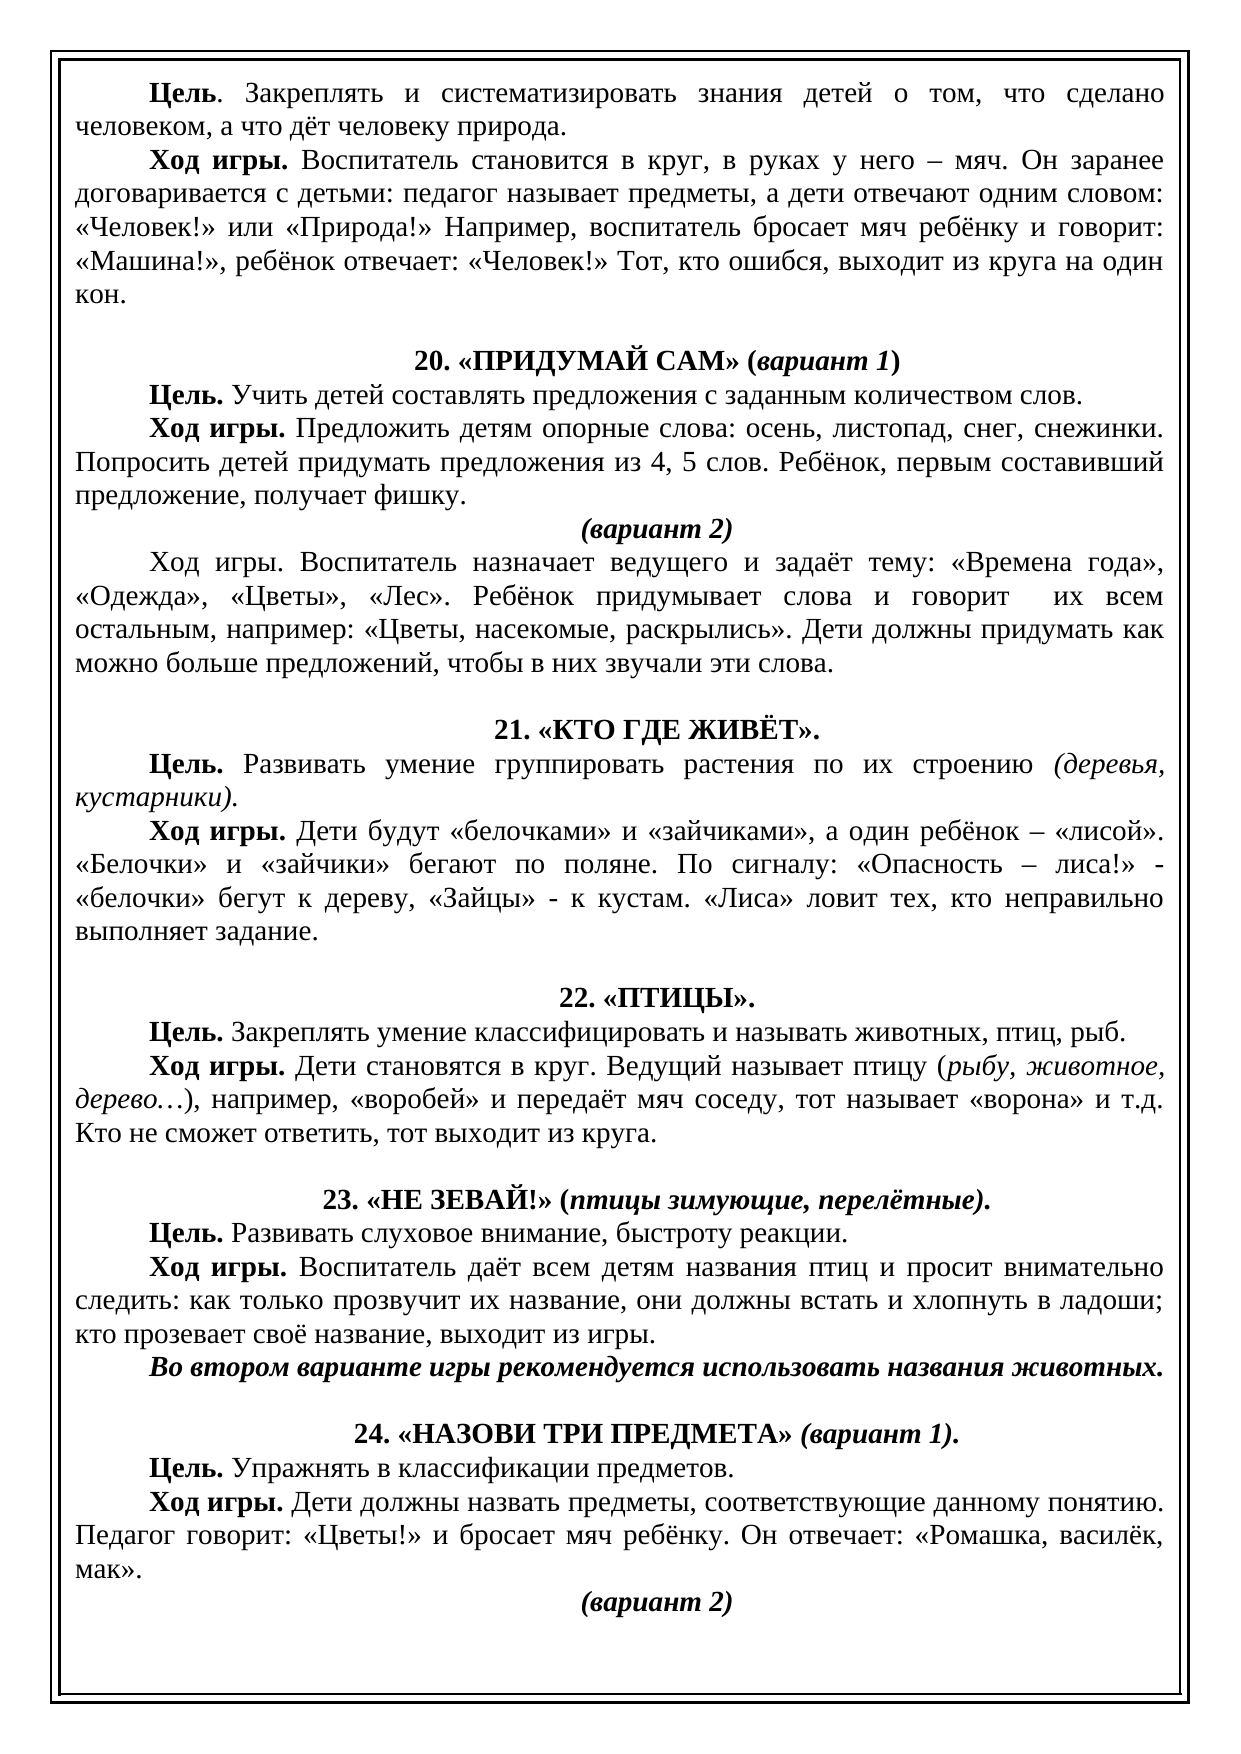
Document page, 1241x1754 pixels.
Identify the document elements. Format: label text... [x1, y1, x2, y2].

list Ход игры. Воспитатель даёт всем детям названия птиц и просит внимательно следить: как только прозвучит их название, они должны встать и хлопнуть в ладоши; кто прозевает своё название, выходит из игры. [75, 1249, 1165, 1349]
list Ход игры. Дети будут «белочками» и «зайчиками», а один ребёнок – «лисой». «Белочки» и «зайчики» бегают по поляне. По сигналу: «Опасность – лиса!» - «белочки» бегут к дереву, «Зайцы» - к кустам. «Лиса» ловит тех, кто неправильно выполняет задание. [75, 813, 1165, 947]
list Цель. Учить детей составлять предложения с заданным количеством слов. [75, 377, 1165, 410]
list 22. «ПТИЦЫ». [75, 981, 1165, 1014]
list 21. «КТО ГДЕ ЖИВЁТ». [75, 712, 1165, 746]
list Ход игры. Воспитатель становится в круг, в руках у него – мяч. Он заранее договаривается с детьми: педагог называет предметы, а дети отвечают одним словом: «Человек!» или «Природа!» Например, воспитатель бросает мяч ребёнку и говорит: «Машина!», ребёнок отвечает: «Человек!» Тот, кто ошибся, выходит из круга на один кон. [75, 142, 1165, 310]
list Цель. Закреплять и систематизировать знания детей о том, что сделано человеком, а что дёт человеку природа. [75, 75, 1165, 142]
list Цель. Упражнять в классификации предметов. [75, 1450, 1165, 1484]
list 23. «НЕ ЗЕВАЙ!» (птицы зимующие, перелётные). [75, 1182, 1165, 1215]
list Ход игры. Предложить детям опорные слова: осень, листопад, снег, снежинки. Попросить детей придумать предложения из 4, 5 слов. Ребёнок, первым составивший предложение, получает фишку. [75, 410, 1165, 511]
list Ход игры. Дети становятся в круг. Ведущий называет птицу (рыбу, животное, дерево…), например, «воробей» и передаёт мяч соседу, тот называет «ворона» и т.д. Кто не сможет ответить, тот выходит из круга. [75, 1048, 1165, 1148]
list Ход игры. Дети должны назвать предметы, соответствующие данному понятию. Педагог говорит: «Цветы!» и бросает мяч ребёнку. Он отвечает: «Ромашка, василёк, мак». [75, 1484, 1165, 1584]
list (вариант 2) [75, 1584, 1165, 1618]
list Во втором варианте игры рекомендуется использовать названия животных. [75, 1349, 1165, 1383]
list 24. «НАЗОВИ ТРИ ПРЕДМЕТА» (вариант 1). [75, 1417, 1165, 1450]
list Ход игры. Воспитатель назначает ведущего и задаёт тему: «Времена года», «Одежда», «Цветы», «Лес». Ребёнок придумывает слова и говорит их всем остальным, например: «Цветы, насекомые, раскрылись». Дети должны придумать как можно больше предложений, чтобы в них звучали эти слова. [75, 544, 1165, 679]
list Цель. Развивать умение группировать растения по их строению (деревья, кустарники). [75, 746, 1165, 813]
list Цель. Закреплять умение классифицировать и называть животных, птиц, рыб. [75, 1014, 1165, 1048]
list (вариант 2) [75, 511, 1165, 544]
list Цель. Развивать слуховое внимание, быстроту реакции. [75, 1215, 1165, 1249]
list 20. «ПРИДУМАЙ САМ» (вариант 1) [75, 343, 1165, 377]
